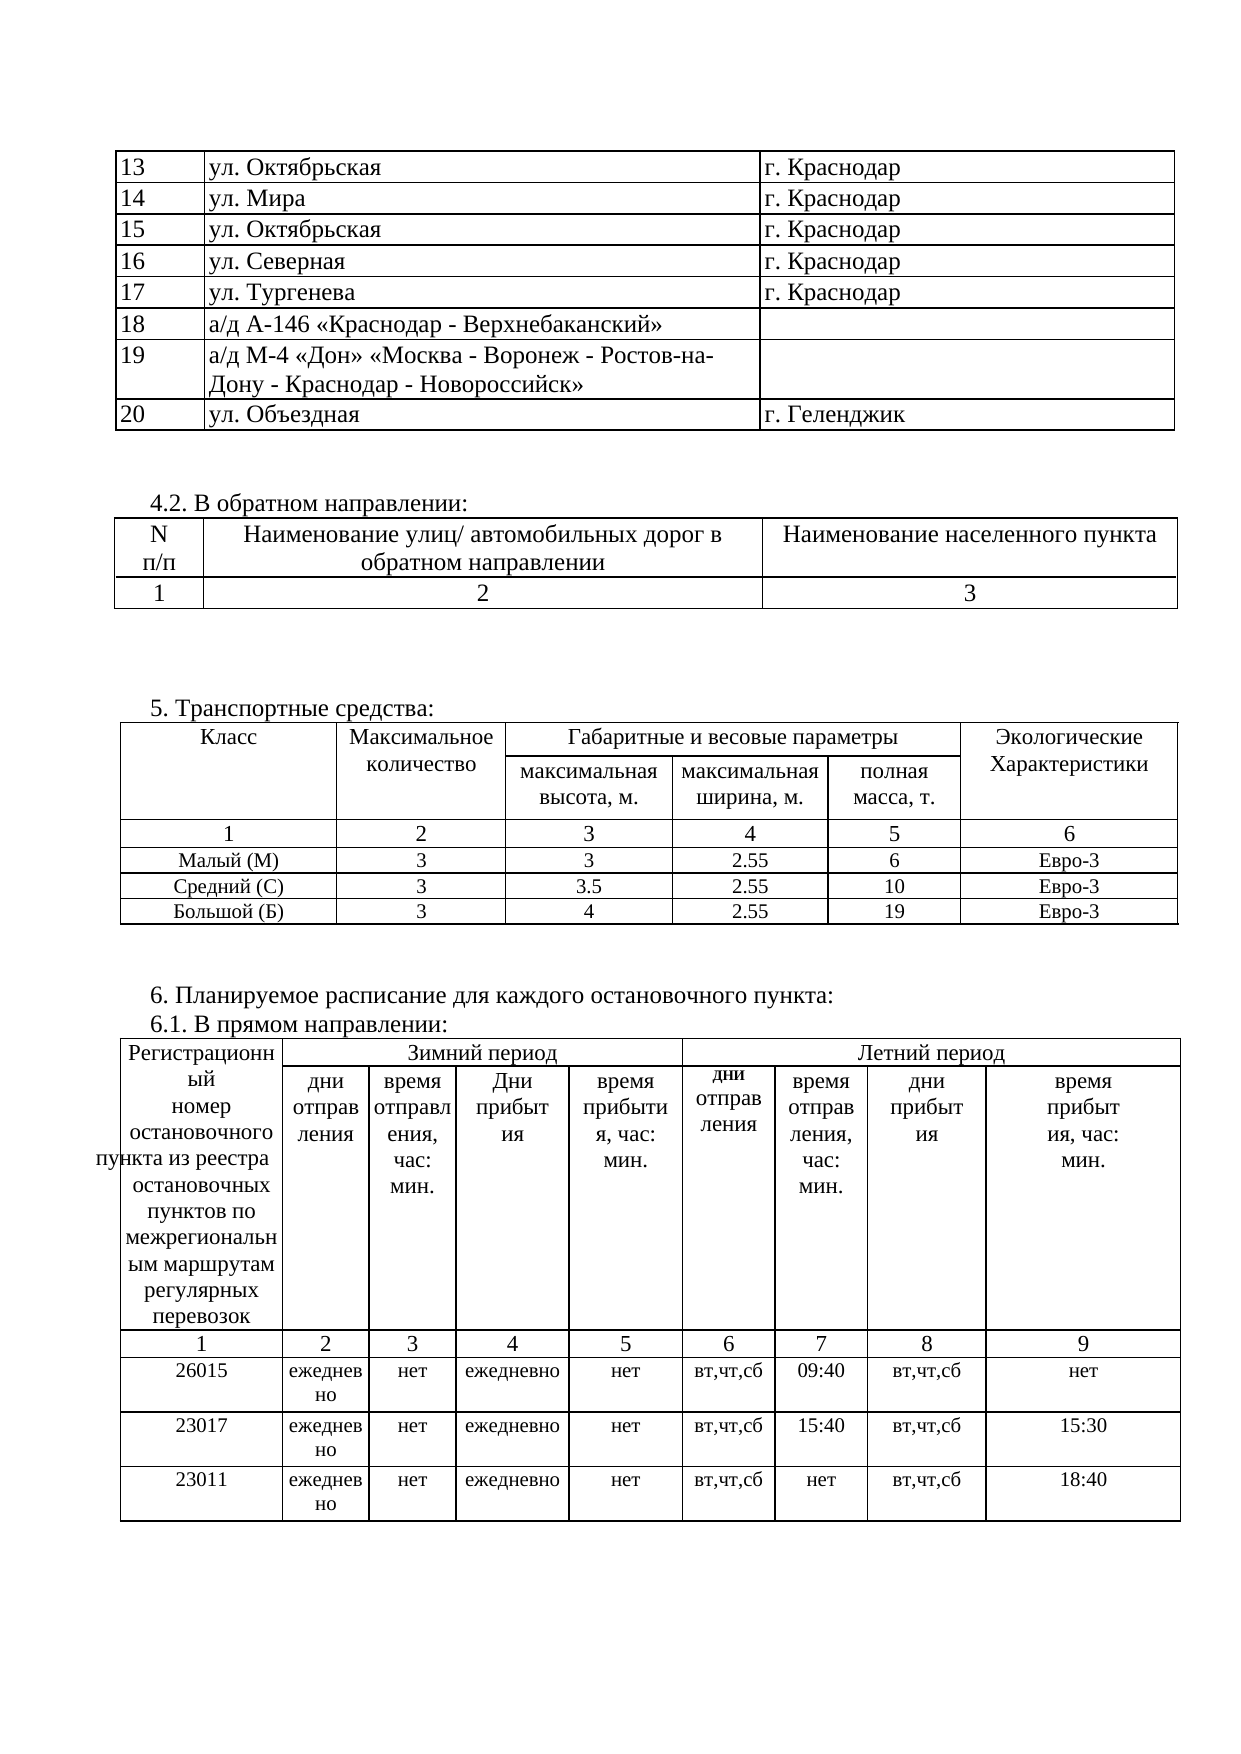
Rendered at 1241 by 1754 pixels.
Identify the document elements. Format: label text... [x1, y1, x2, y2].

table_cell Малый (М) [121, 848, 336, 872]
table_header Наименование населенного пункта [763, 519, 1177, 576]
table_cell 2 [337, 820, 505, 846]
table_cell 14 [117, 183, 204, 213]
table_cell ежедневно [283, 1413, 368, 1466]
text 6. Планируемое расписание для каждого остановочного пункта: [150, 980, 1090, 1009]
table_cell ежедневно [457, 1467, 568, 1520]
table_cell 3 [370, 1331, 455, 1357]
table_cell 18 [117, 309, 204, 339]
text 6.1. В прямом направлении: [150, 1009, 1090, 1037]
table_header Максимальное количество [337, 723, 505, 818]
table_cell 4 [506, 899, 672, 923]
table_cell 5 [829, 820, 960, 846]
table_cell Евро-3 [961, 848, 1177, 872]
table_cell Евро-3 [961, 899, 1177, 923]
table_cell г. Геленджик [761, 400, 1174, 429]
table_header Летний период [683, 1039, 1180, 1065]
table_header N п/п [115, 519, 203, 576]
table_cell 1 [121, 1331, 282, 1357]
table_cell нет [570, 1467, 682, 1520]
table_cell г. Краснодар [761, 277, 1174, 307]
table_cell вт,чт,сб [868, 1413, 985, 1466]
table_cell максимальная ширина, м. [673, 757, 827, 818]
table_cell 17 [117, 277, 204, 307]
table_cell 8 [868, 1331, 985, 1357]
table_cell полная масса, т. [829, 757, 960, 818]
table_cell время прибыти я, час: мин. [570, 1067, 682, 1329]
table_cell 16 [117, 246, 204, 276]
table_cell 09:40 [776, 1358, 867, 1411]
table_cell ул. Октябрьская [205, 152, 759, 181]
table_cell 6 [961, 820, 1177, 846]
table_cell 3 [337, 874, 505, 898]
table_cell нет [570, 1358, 682, 1411]
table_cell 13 [117, 152, 204, 181]
table_header Класс [121, 723, 336, 818]
table_header Габаритные и весовые параметры [506, 723, 960, 755]
table_cell 20 [117, 400, 204, 429]
table_cell 2.55 [673, 848, 827, 872]
table_cell 4 [673, 820, 827, 846]
table_cell вт,чт,сб [683, 1358, 774, 1411]
table_cell 9 [987, 1331, 1180, 1357]
table_cell г. Краснодар [761, 215, 1174, 244]
table_cell 2 [283, 1331, 368, 1357]
table_cell дни отправ ления [283, 1067, 368, 1329]
table_cell 3.5 [506, 874, 672, 898]
table_cell 19 [829, 899, 960, 923]
table_cell 2.55 [673, 899, 827, 923]
table_cell 15:30 [987, 1413, 1180, 1466]
table_cell 6 [829, 848, 960, 872]
table_cell 6 [683, 1331, 774, 1357]
table_cell нет [370, 1358, 455, 1411]
table_cell вт,чт,сб [683, 1467, 774, 1520]
table_cell 4 [457, 1331, 568, 1357]
table_cell вт,чт,сб [868, 1467, 985, 1520]
text 4.2. В обратном направлении: [150, 488, 1090, 517]
table_cell 2.55 [673, 874, 827, 898]
table_cell 3 [337, 848, 505, 872]
table_cell ул. Объездная [205, 400, 759, 429]
table_cell 2 [204, 578, 762, 608]
table_cell ул. Октябрьская [205, 215, 759, 244]
table_cell вт,чт,сб [683, 1413, 774, 1466]
table_cell вт,чт,сб [868, 1358, 985, 1411]
table_cell нет [570, 1413, 682, 1466]
table_cell 3 [337, 899, 505, 923]
table_cell ежедневно [283, 1358, 368, 1411]
table_cell ул. Северная [205, 246, 759, 276]
table_cell Средний (С) [121, 874, 336, 898]
table_cell 7 [776, 1331, 867, 1357]
table_cell Дни прибыт ия [457, 1067, 568, 1329]
table_cell 19 [117, 340, 204, 398]
table_cell ДНИ отправ ления [683, 1067, 774, 1329]
table_cell 18:40 [987, 1467, 1180, 1520]
table_cell 15 [117, 215, 204, 244]
table_cell нет [776, 1467, 867, 1520]
table_cell ул. Мира [205, 183, 759, 213]
table_cell г. Краснодар [761, 183, 1174, 213]
table_cell Евро-3 [961, 874, 1177, 898]
table_cell максимальная высота, м. [506, 757, 672, 818]
table_cell [761, 309, 1174, 339]
table_cell нет [987, 1358, 1180, 1411]
table_cell 3 [506, 848, 672, 872]
table_cell нет [370, 1467, 455, 1520]
table_cell 23017 [121, 1413, 282, 1466]
table_cell 1 [121, 820, 336, 846]
table_cell 5 [570, 1331, 682, 1357]
table_cell время прибыт ия, час: мин. [987, 1067, 1180, 1329]
table_cell 3 [763, 576, 1177, 608]
table_cell 1 [115, 577, 203, 608]
table_cell г. Краснодар [761, 152, 1174, 181]
table_cell ежедневно [283, 1467, 368, 1520]
table_header Регистрационный номер остановочного пункта из реестра остановочных пунктов по межрегиональным маршрутам регулярных перевозок [121, 1039, 282, 1329]
table_cell ул. Тургенева [205, 277, 759, 307]
table_cell ежедневно [457, 1358, 568, 1411]
table_cell дни прибыт ия [868, 1067, 985, 1329]
table_cell 3 [506, 820, 672, 846]
table_cell 10 [829, 874, 960, 898]
table_header Зимний период [283, 1039, 682, 1065]
table_cell время отправл ения, час: мин. [370, 1067, 455, 1329]
table_header Экологические Характеристики [961, 723, 1177, 818]
table_header Наименование улиц/ автомобильных дорог в обратном направлении [204, 519, 762, 576]
table_cell 26015 [121, 1358, 282, 1411]
table_cell Большой (Б) [121, 899, 336, 923]
table_cell 23011 [121, 1467, 282, 1520]
table_cell 15:40 [776, 1413, 867, 1466]
table_cell нет [370, 1413, 455, 1466]
table_cell время отправ ления, час: мин. [776, 1067, 867, 1329]
table_cell [761, 340, 1174, 398]
table_cell а/д М-4 «Дон» «Москва - Воронеж - Ростов-на-Дону - Краснодар - Новороссийск» [205, 340, 759, 398]
table_cell а/д А-146 «Краснодар - Верхнебаканский» [205, 309, 759, 339]
table_cell г. Краснодар [761, 246, 1174, 276]
table_cell ежедневно [457, 1413, 568, 1466]
text 5. Транспортные средства: [150, 693, 1090, 722]
